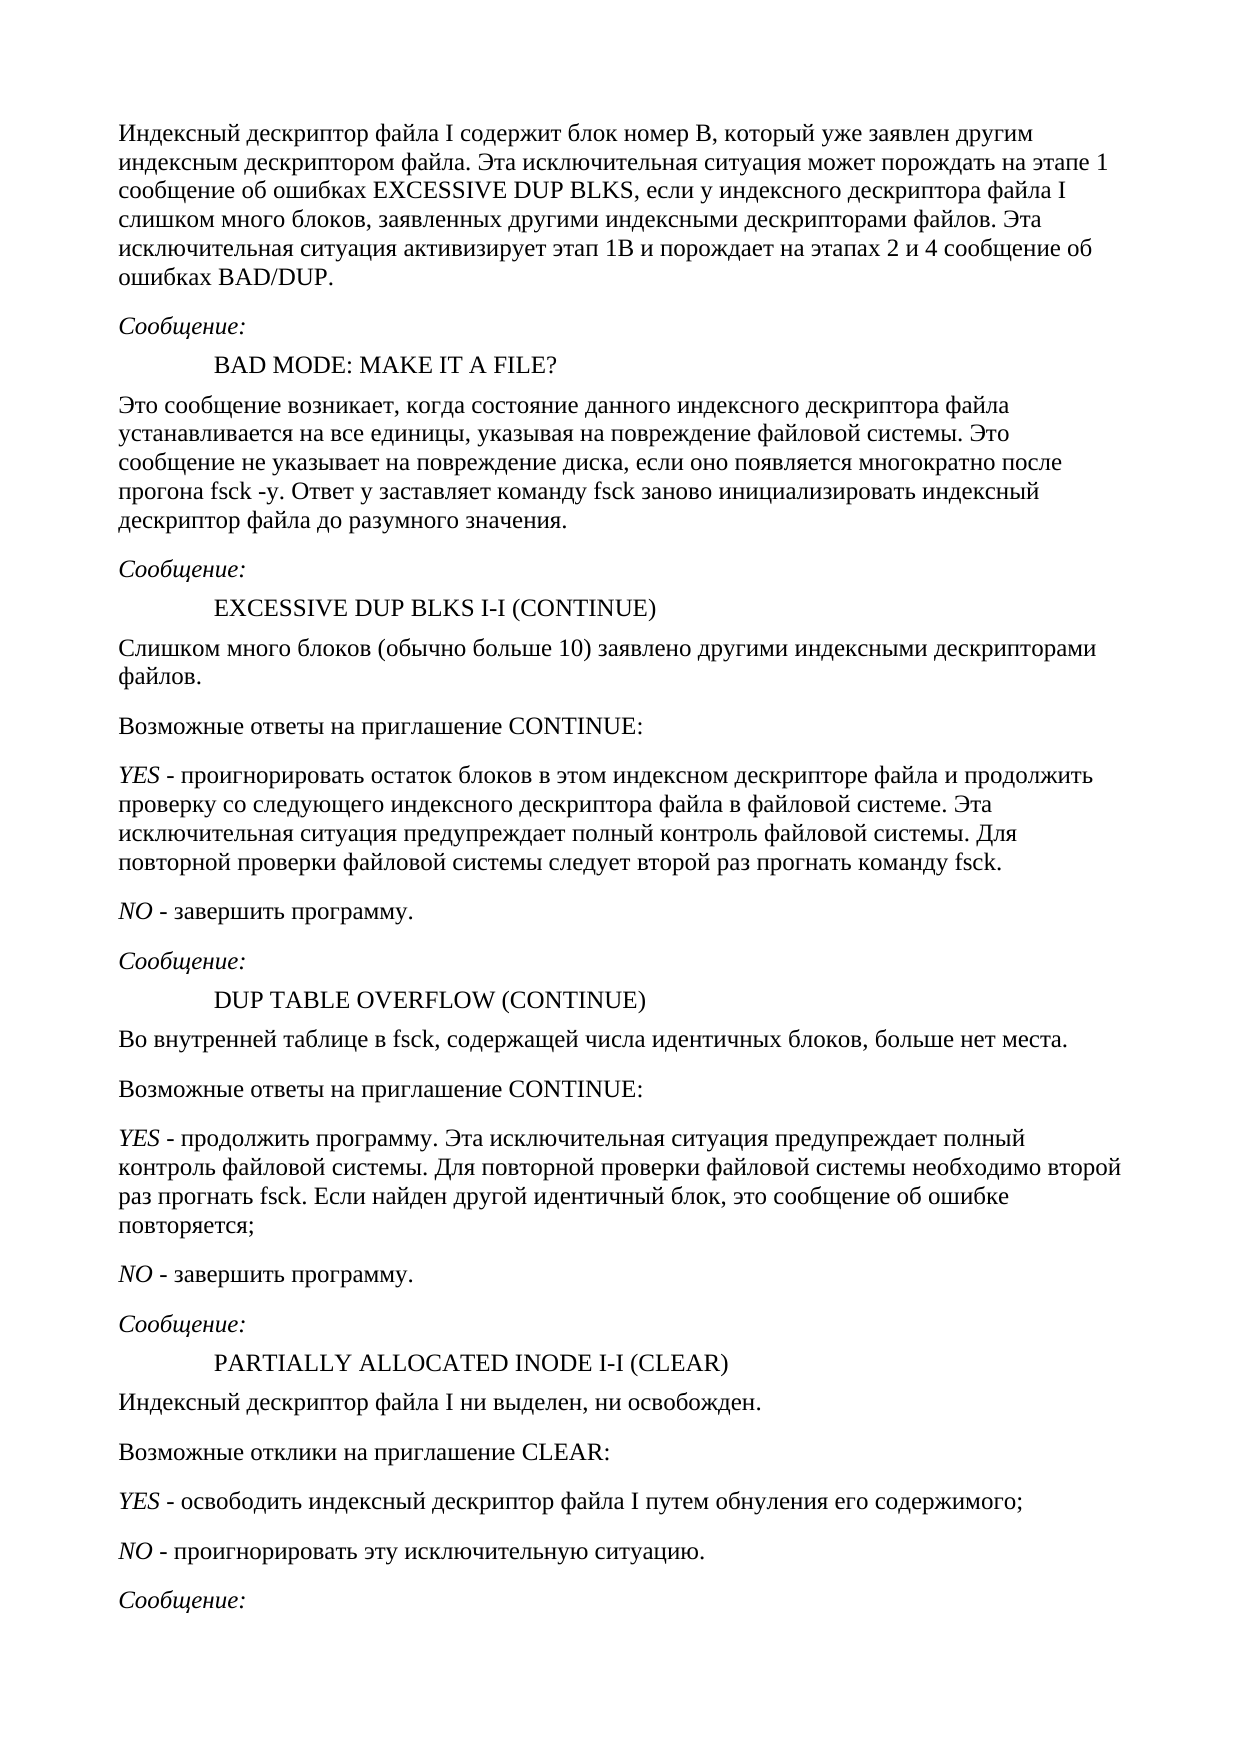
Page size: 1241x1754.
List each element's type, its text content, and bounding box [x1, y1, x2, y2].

text Во внутренней таблице в fsck, содержащей числа идентичных блоков, больше нет места. [118, 1024, 1122, 1053]
text YES - проигнорировать остаток блоков в этом индексном дескрипторе файла и продолжить проверку со следующего индексного дескриптора файла в файловой системе. Эта исключительная ситуация предупреждает полный контроль файловой системы. Для повторной проверки файловой системы следует второй раз прогнать команду fsck. [118, 761, 1122, 876]
text EXCESSIVE DUP BLKS I-I (CONTINUE) [118, 593, 1122, 622]
text Это сообщение возникает, когда состояние данного индексного дескриптора файла устанавливается на все единицы, указывая на повреждение файловой системы. Это сообщение не указывает на повреждение диска, если оно появляется многократно после прогона fsck -y. Ответ y заставляет команду fsck заново инициализировать индексный дескриптор файла до разумного значения. [118, 390, 1122, 533]
text PARTIALLY ALLOCATED INODE I-I (CLEAR) [118, 1348, 1122, 1377]
text Возможные ответы на приглашение CONTINUE: [118, 1074, 1122, 1103]
text Сообщение: [118, 311, 1122, 340]
text Сообщение: [118, 554, 1122, 583]
text BAD MODE: MAKE IT A FILE? [118, 351, 1122, 379]
text Слишком много блоков (обычно больше 10) заявлено другими индексными дескрипторами файлов. [118, 633, 1122, 690]
text Сообщение: [118, 1309, 1122, 1338]
text Возможные ответы на приглашение CONTINUE: [118, 711, 1122, 740]
text NO - завершить программу. [118, 1259, 1122, 1288]
text Сообщение: [118, 946, 1122, 975]
text DUP TABLE OVERFLOW (CONTINUE) [118, 985, 1122, 1014]
text Сообщение: [118, 1586, 1122, 1614]
text YES - освободить индексный дескриптор файла I путем обнуления его содержимого; [118, 1486, 1122, 1515]
text YES - продолжить программу. Эта исключительная ситуация предупреждает полный контроль файловой системы. Для повторной проверки файловой системы необходимо второй раз прогнать fsck. Если найден другой идентичный блок, это сообщение об ошибке повторяется; [118, 1123, 1122, 1238]
text Возможные отклики на приглашение CLEAR: [118, 1437, 1122, 1466]
text Индексный дескриптор файла I содержит блок номер B, который уже заявлен другим индексным дескриптором файла. Эта исключительная ситуация может порождать на этапе 1 сообщение об ошибках EXCESSIVE DUP BLKS, если у индексного дескриптора файла I слишком много блоков, заявленных другими индексными дескрипторами файлов. Эта исключительная ситуация активизирует этап 1B и порождает на этапах 2 и 4 сообщение об ошибках BAD/DUP. [118, 118, 1122, 291]
text Индексный дескриптор файла I ни выделен, ни освобожден. [118, 1387, 1122, 1416]
text NO - завершить программу. [118, 896, 1122, 925]
text NO - проигнорировать эту исключительную ситуацию. [118, 1536, 1122, 1565]
